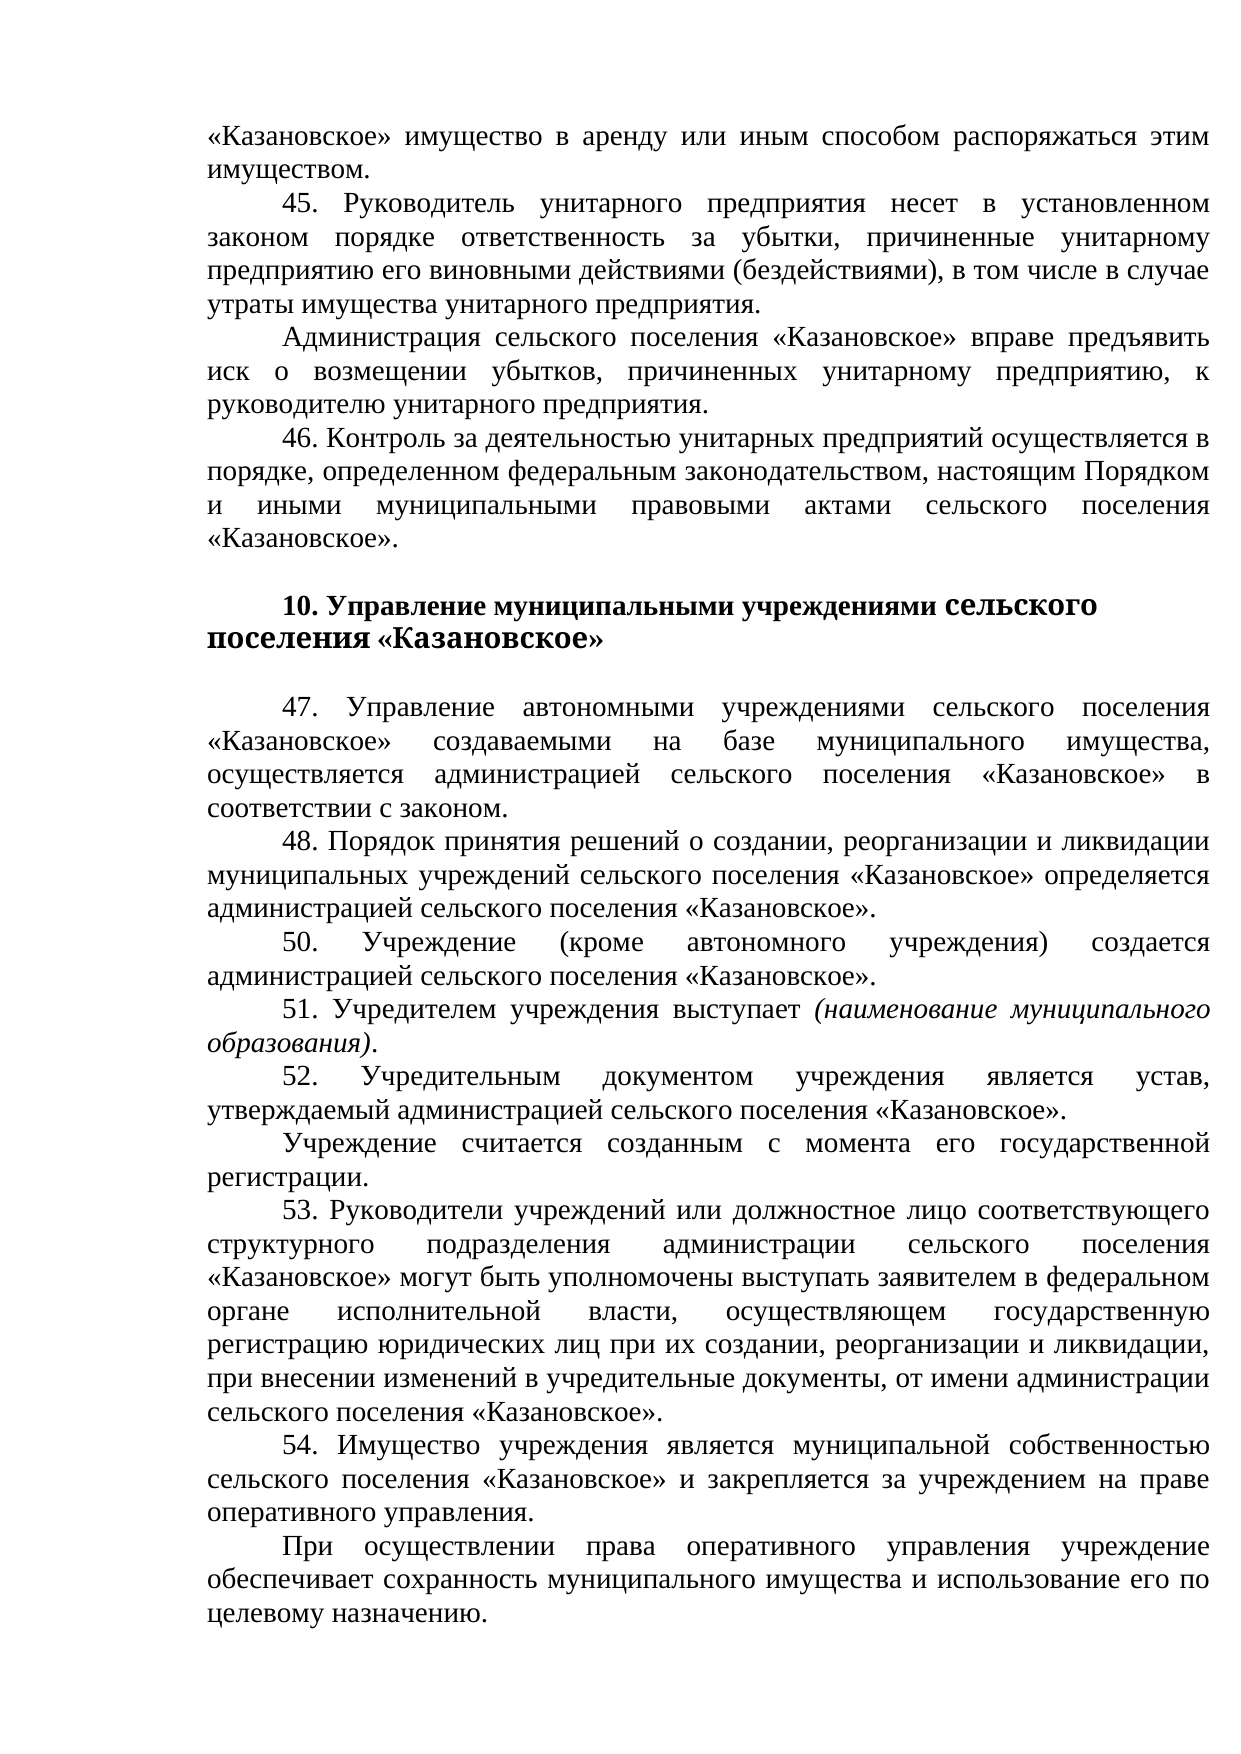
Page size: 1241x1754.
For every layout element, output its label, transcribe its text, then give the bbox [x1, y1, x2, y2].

text 51. Учредителем учреждения выступает (наименование муниципального образования). [207, 991, 1211, 1058]
text 54. Имущество учреждения является муниципальной собственностью сельского поселения «Казановское» и закрепляется за учреждением на праве оперативного управления. [207, 1427, 1211, 1528]
text 52. Учредительным документом учреждения является устав, утверждаемый администрацией сельского поселения «Казановское». [207, 1058, 1211, 1125]
text 53. Руководители учреждений или должностное лицо соответствующего структурного подразделения администрации сельского поселения «Казановское» могут быть уполномочены выступать заявителем в федеральном органе исполнительной власти, осуществляющем государственную регистрацию юридических лиц при их создании, реорганизации и ликвидации, при внесении изменений в учредительные документы, от имени администрации сельского поселения «Казановское». [207, 1192, 1211, 1427]
text 50. Учреждение (кроме автономного учреждения) создается администрацией сельского поселения «Казановское». [207, 924, 1211, 991]
text Учреждение считается созданным с момента его государственной регистрации. [207, 1125, 1211, 1192]
text При осуществлении права оперативного управления учреждение обеспечивает сохранность муниципального имущества и использование его по целевому назначению. [207, 1528, 1211, 1628]
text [207, 118, 1211, 185]
text 45. Руководитель унитарного предприятия несет в установленном законом порядке ответственность за убытки, причиненные унитарному предприятию его виновными действиями (бездействиями), в том числе в случае утраты имущества унитарного предприятия. [207, 185, 1211, 319]
text 47. Управление автономными учреждениями сельского поселения «Казановское» создаваемыми на базе муниципального имущества, осуществляется администрацией сельского поселения «Казановское» в соответствии с законом. [207, 689, 1211, 823]
subtitle 10. Управление муниципальными учреждениями сельского поселения «Казановское» [207, 588, 1211, 656]
text 48. Порядок принятия решений о создании, реорганизации и ликвидации муниципальных учреждений сельского поселения «Казановское» определяется администрацией сельского поселения «Казановское». [207, 823, 1211, 924]
text 46. Контроль за деятельностью унитарных предприятий осуществляется в порядке, определенном федеральным законодательством, настоящим Порядком и иными муниципальными правовыми актами сельского поселения «Казановское». [207, 420, 1211, 554]
text Администрация сельского поселения «Казановское» вправе предъявить иск о возмещении убытков, причиненных унитарному предприятию, к руководителю унитарного предприятия. [207, 319, 1211, 420]
